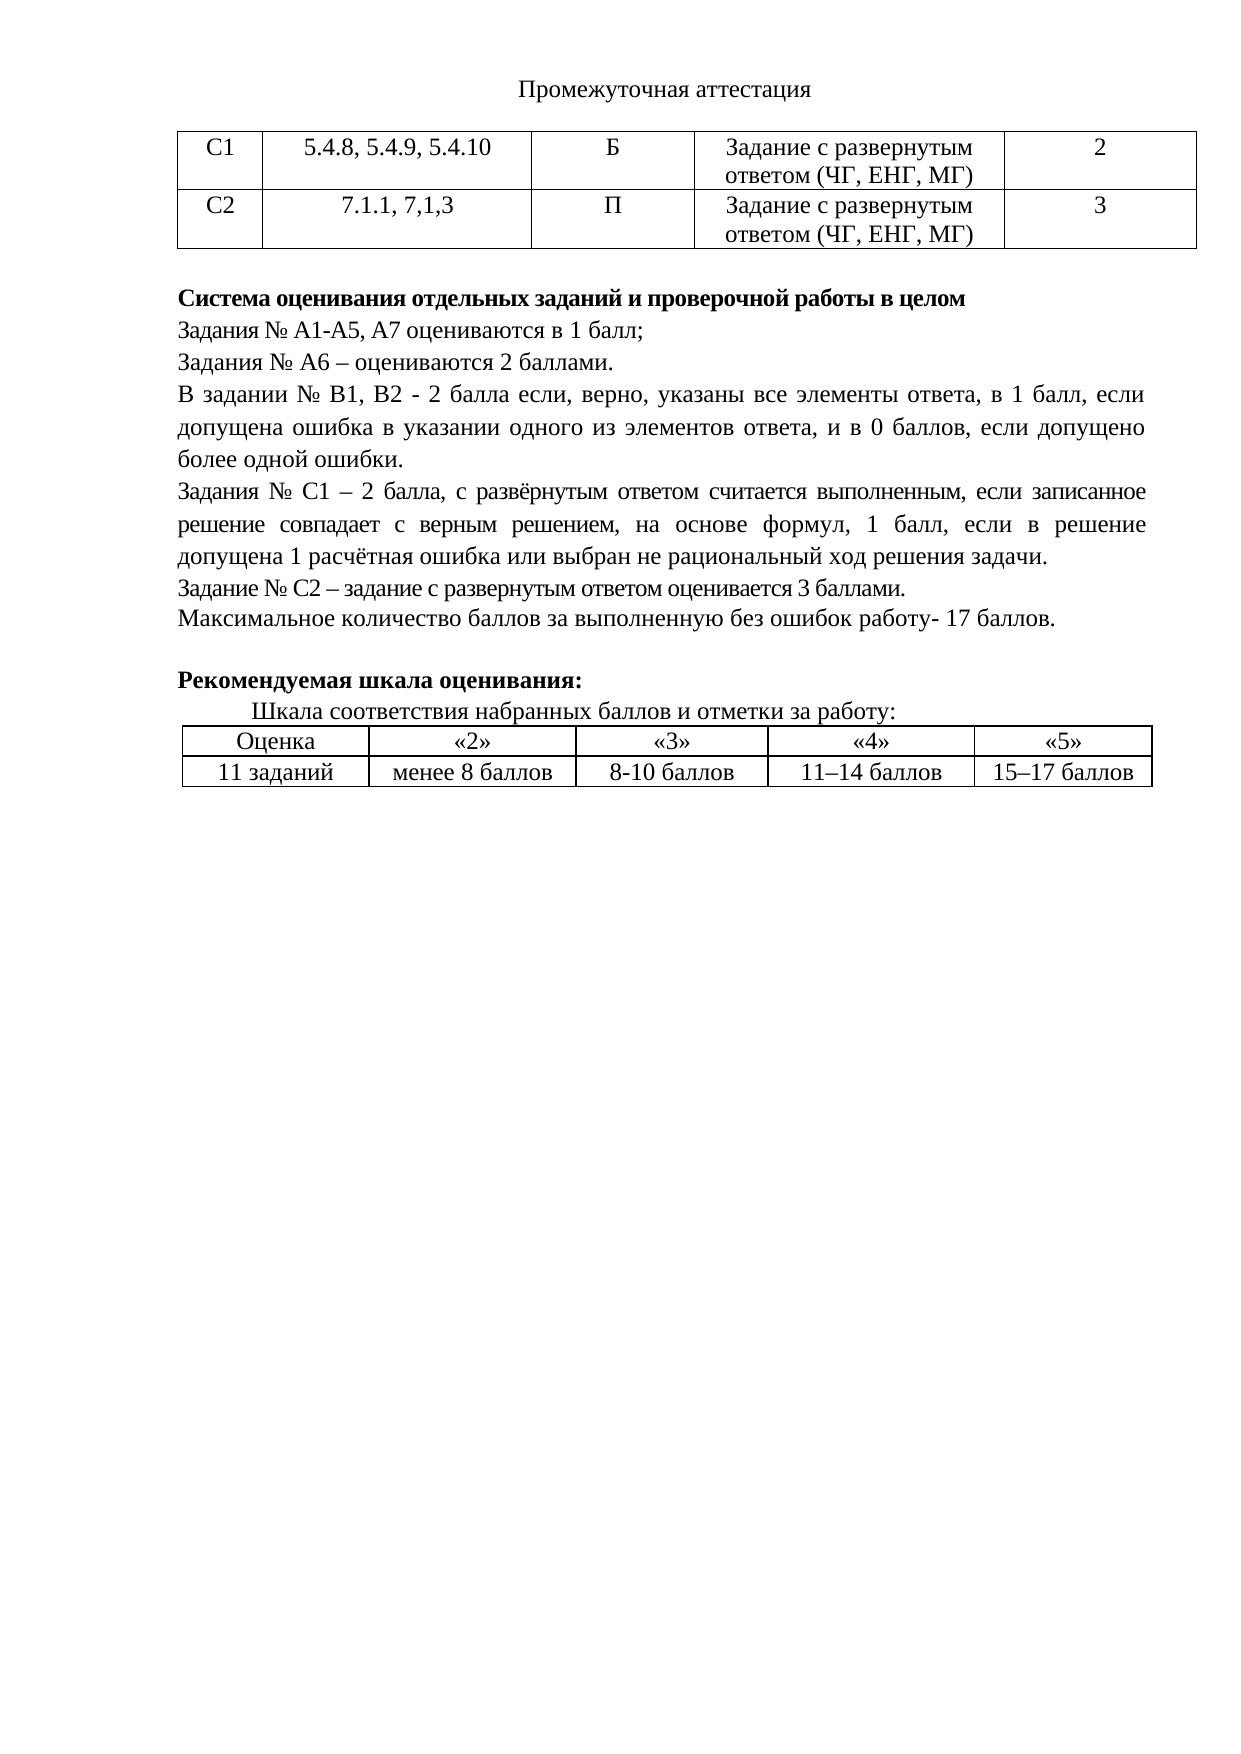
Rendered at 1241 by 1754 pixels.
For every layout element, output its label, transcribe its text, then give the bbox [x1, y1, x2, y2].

table_cell Задание с развернутым ответом (ЧГ, ЕНГ, МГ) [695, 190, 1004, 248]
table_cell 5.4.8, 5.4.9, 5.4.10 [263, 132, 531, 189]
text Рекомендуемая шкала оценивания: [177, 665, 1152, 694]
table_cell П [532, 190, 694, 248]
text Максимальное количество баллов за выполненную без ошибок работу- 17 баллов. [177, 603, 1152, 632]
table_cell 7.1.1, 7,1,3 [263, 190, 531, 248]
table_cell 2 [1005, 132, 1196, 189]
text Система оценивания отдельных заданий и проверочной работы в целом [177, 280, 1152, 312]
table_cell С2 [178, 190, 262, 248]
table_cell С1 [178, 132, 262, 189]
table_cell Задание с развернутым ответом (ЧГ, ЕНГ, МГ) [695, 132, 1004, 189]
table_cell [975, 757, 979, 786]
table_cell Б [532, 132, 694, 189]
table_cell 3 [1005, 190, 1196, 248]
text Задание № С2 – задание с развернутым ответом оценивается 3 баллами. [177, 571, 1147, 603]
text Задания № С1 – 2 балла, с развёрнутым ответом считается выполненным, если записанное решение совпадает с верным решением, на основе формул, 1 балл, если в решение допущена 1 расчётная ошибка или выбран не рациональный ход решения задачи. [177, 474, 1147, 571]
text В задании № В1, В2 - 2 балла если, верно, указаны все элементы ответа, в 1 балл, если допущена ошибка в указании одного из элементов ответа, и в 0 баллов, если допущено более одной ошибки. [177, 377, 1146, 474]
text Задания № А6 – оцениваются 2 баллами. [177, 345, 1146, 377]
text Шкала соответствия набранных баллов и отметки за работу: [177, 696, 1152, 725]
text Задания № А1-А5, А7 оцениваются в 1 балл; [177, 312, 1146, 345]
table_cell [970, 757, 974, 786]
